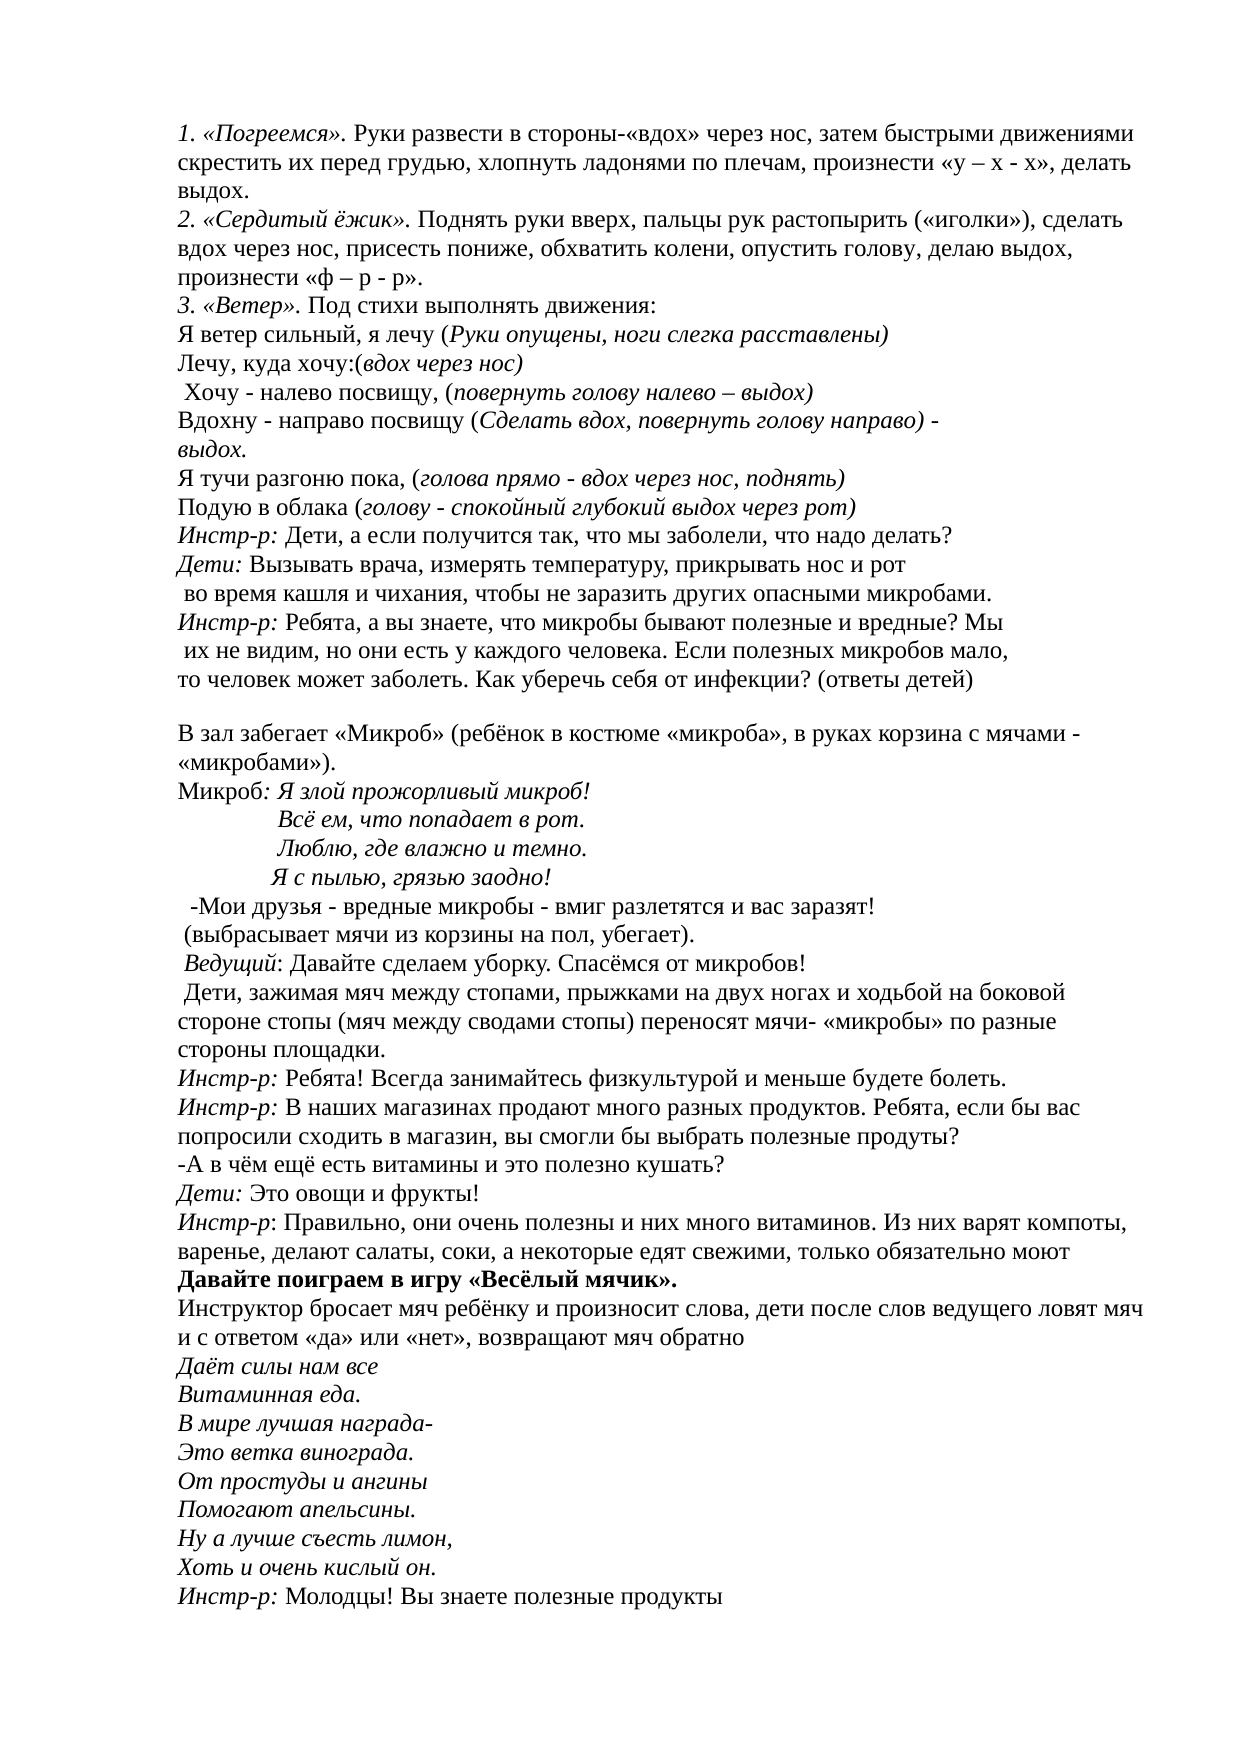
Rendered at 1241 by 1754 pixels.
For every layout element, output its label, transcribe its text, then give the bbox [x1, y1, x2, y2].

text Помогают апельсины. [177, 1494, 1152, 1523]
text Дети: Это овощи и фрукты! Инстр-р: Правильно, они очень полезны и них много витаминов. Из них варят компоты, варенье, делают салаты, соки, а некоторые едят свежими, только обязательно моют [177, 1178, 1152, 1264]
text Даёт силы нам все [177, 1351, 1152, 1379]
text Дети: Вызывать врача, измерять температуру, прикрывать нос и рот [177, 549, 1152, 578]
text -Мои друзья - вредные микробы - вмиг разлетятся и вас заразят! [177, 891, 1152, 919]
text В мире лучшая награда- [177, 1408, 1152, 1437]
text Я ветер сильный, я лечу (Руки опущены, ноги слегка расставлены) [177, 319, 1152, 348]
text Ну а лучше съесть лимон, [177, 1523, 1152, 1552]
text От простуды и ангины [177, 1466, 1152, 1494]
text Я тучи разгоню пока, (голова прямо - вдох через нос, поднять) [177, 463, 1152, 492]
text во время кашля и чихания, чтобы не заразить других опасными микробами. [177, 578, 1152, 607]
text их не видим, но они есть у каждого человека. Если полезных микробов мало, [177, 636, 1152, 664]
text -А в чём ещё есть витамины и это полезно кушать? [177, 1149, 1152, 1178]
text Инстр-р: Дети, а если получится так, что мы заболели, что надо делать? [177, 521, 1152, 549]
text Инстр-р: В наших магазинах продают много разных продуктов. Ребята, если бы вас попросили сходить в магазин, вы смогли бы выбрать полезные продуты? [177, 1092, 1152, 1149]
text Хоть и очень кислый он. [177, 1552, 1152, 1581]
text 2. «Сердитый ёжик». Поднять руки вверх, пальцы рук растопырить («иголки»), сделать вдох через нос, присесть пониже, обхватить колени, опустить голову, делаю выдох, произнести «ф – р - р». [177, 204, 1152, 291]
text 1. «Погреемся». Руки развести в стороны-«вдох» через нос, затем быстрыми движениями скрестить их перед грудью, хлопнуть ладонями по плечам, произнести «у – х - х», делать выдох. [177, 118, 1152, 204]
text Инстр-р: Молодцы! Вы знаете полезные продукты [177, 1581, 1152, 1609]
text то человек может заболеть. Как уберечь себя от инфекции? (ответы детей) [177, 664, 1152, 693]
text Лечу, куда хочу:(вдох через нос) [177, 348, 1152, 377]
text Витаминная еда. [177, 1379, 1152, 1408]
text Я с пылью, грязью заодно! [177, 862, 1152, 891]
text Подую в облака (голову - спокойный глубокий выдох через рот) [177, 492, 1152, 521]
text Вдохну - направо посвищу (Сделать вдох, повернуть голову направо) - [177, 406, 1152, 434]
text Люблю, где влажно и темно. [177, 833, 1152, 862]
text Инстр-р: Ребята! Всегда занимайтесь физкультурой и меньше будете болеть. [177, 1063, 1152, 1092]
text Всё ем, что попадает в рот. [177, 804, 1152, 833]
text (выбрасывает мячи из корзины на пол, убегает). [177, 919, 1152, 948]
text Инструктор бросает мяч ребёнку и произносит слова, дети после слов ведущего ловят мяч и с ответом «да» или «нет», возвращают мяч обратно [177, 1293, 1152, 1351]
text В зал забегает «Микроб» (ребёнок в костюме «микроба», в руках корзина с мячами - «микробами»). [177, 718, 1152, 776]
text 3. «Ветер». Под стихи выполнять движения: [177, 291, 1152, 319]
text Дети, зажимая мяч между стопами, прыжками на двух ногах и ходьбой на боковой стороне стопы (мяч между сводами стопы) переносят мячи- «микробы» по разные стороны площадки. [177, 977, 1152, 1063]
text Инстр-р: Ребята, а вы знаете, что микробы бывают полезные и вредные? Мы [177, 607, 1152, 636]
text Это ветка винограда. [177, 1437, 1152, 1466]
text Ведущий: Давайте сделаем уборку. Спасёмся от микробов! [177, 948, 1152, 977]
text выдох. [177, 434, 1152, 463]
text Микроб: Я злой прожорливый микроб! [177, 776, 1152, 804]
text Давайте поиграем в игру «Весёлый мячик». [177, 1264, 1152, 1293]
text Хочу - налево посвищу, (повернуть голову налево – выдох) [177, 377, 1152, 406]
